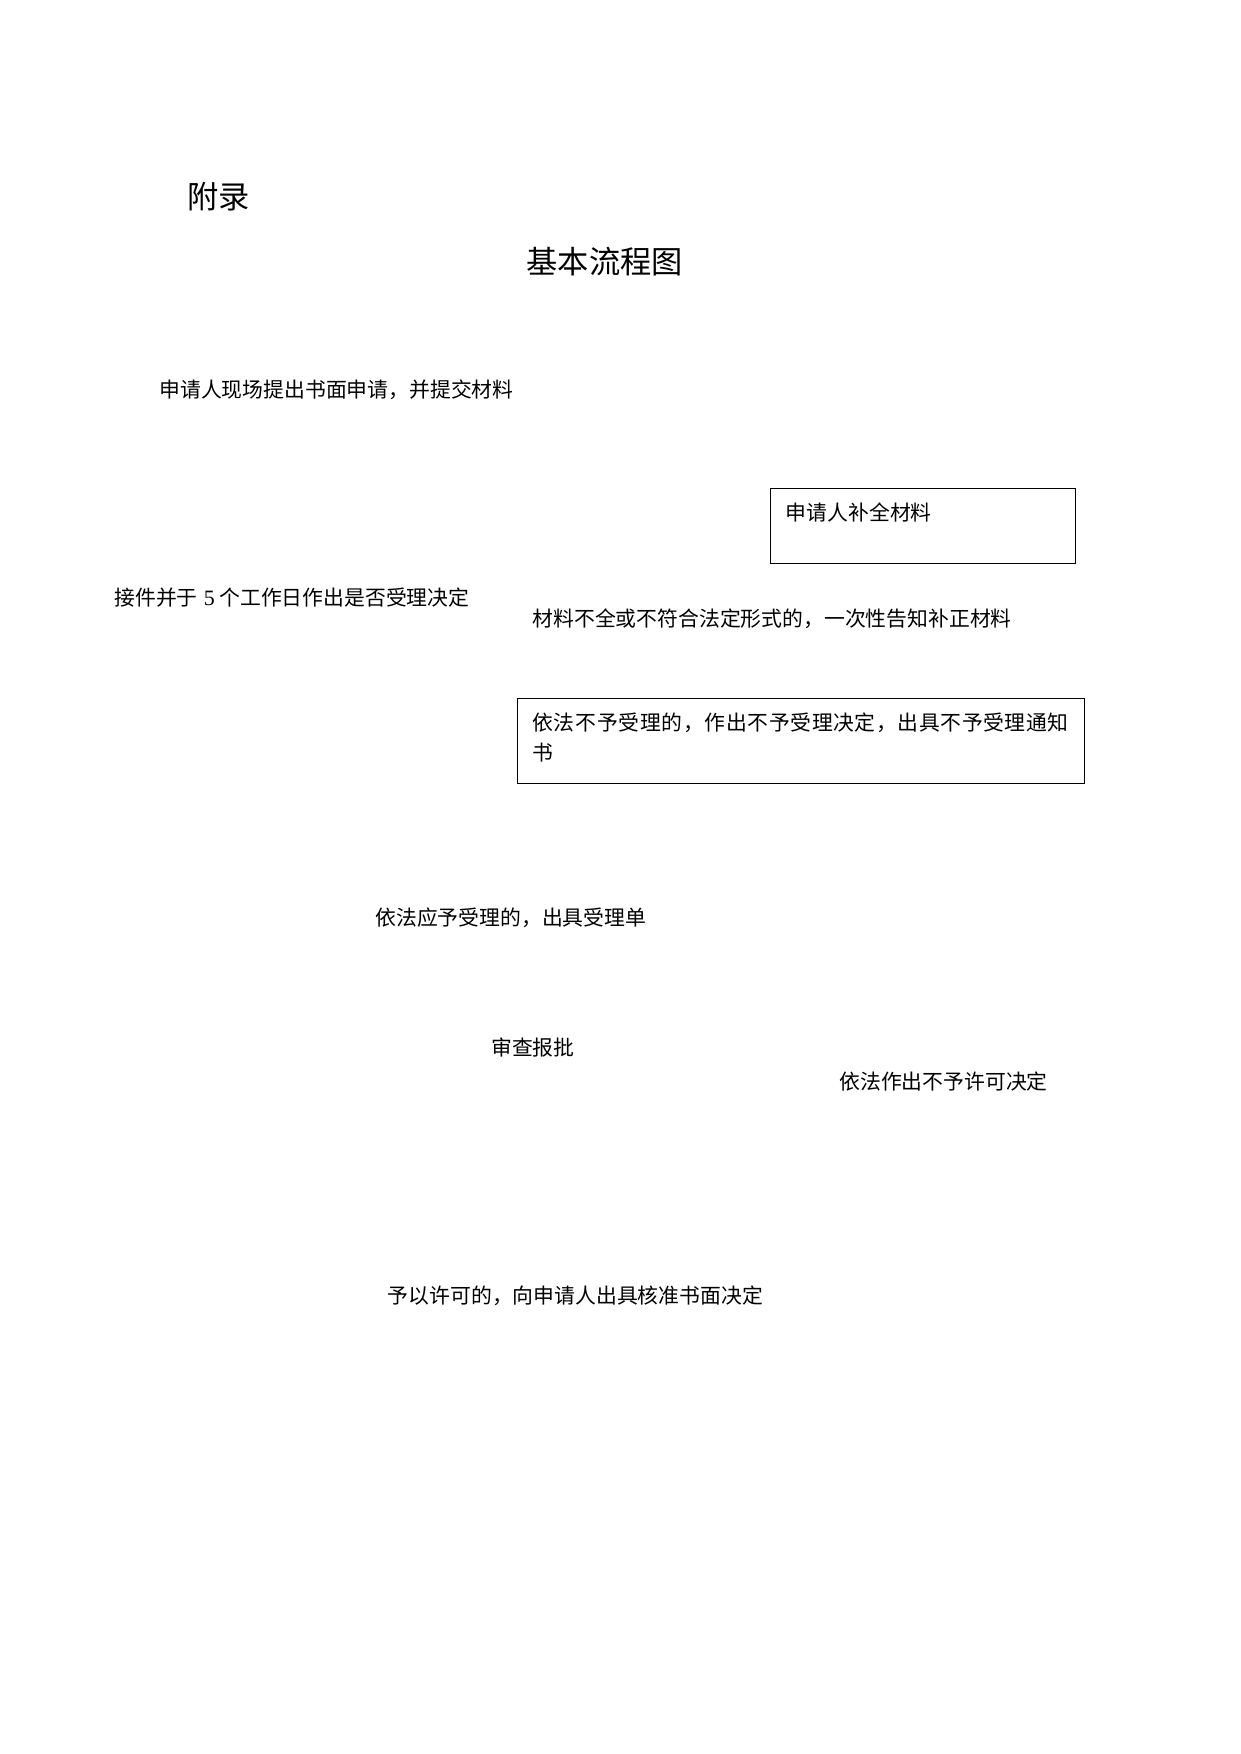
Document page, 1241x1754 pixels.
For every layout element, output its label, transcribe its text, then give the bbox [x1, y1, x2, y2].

text 附录 [187, 162, 1021, 227]
text 基本流程图 [187, 227, 1021, 292]
